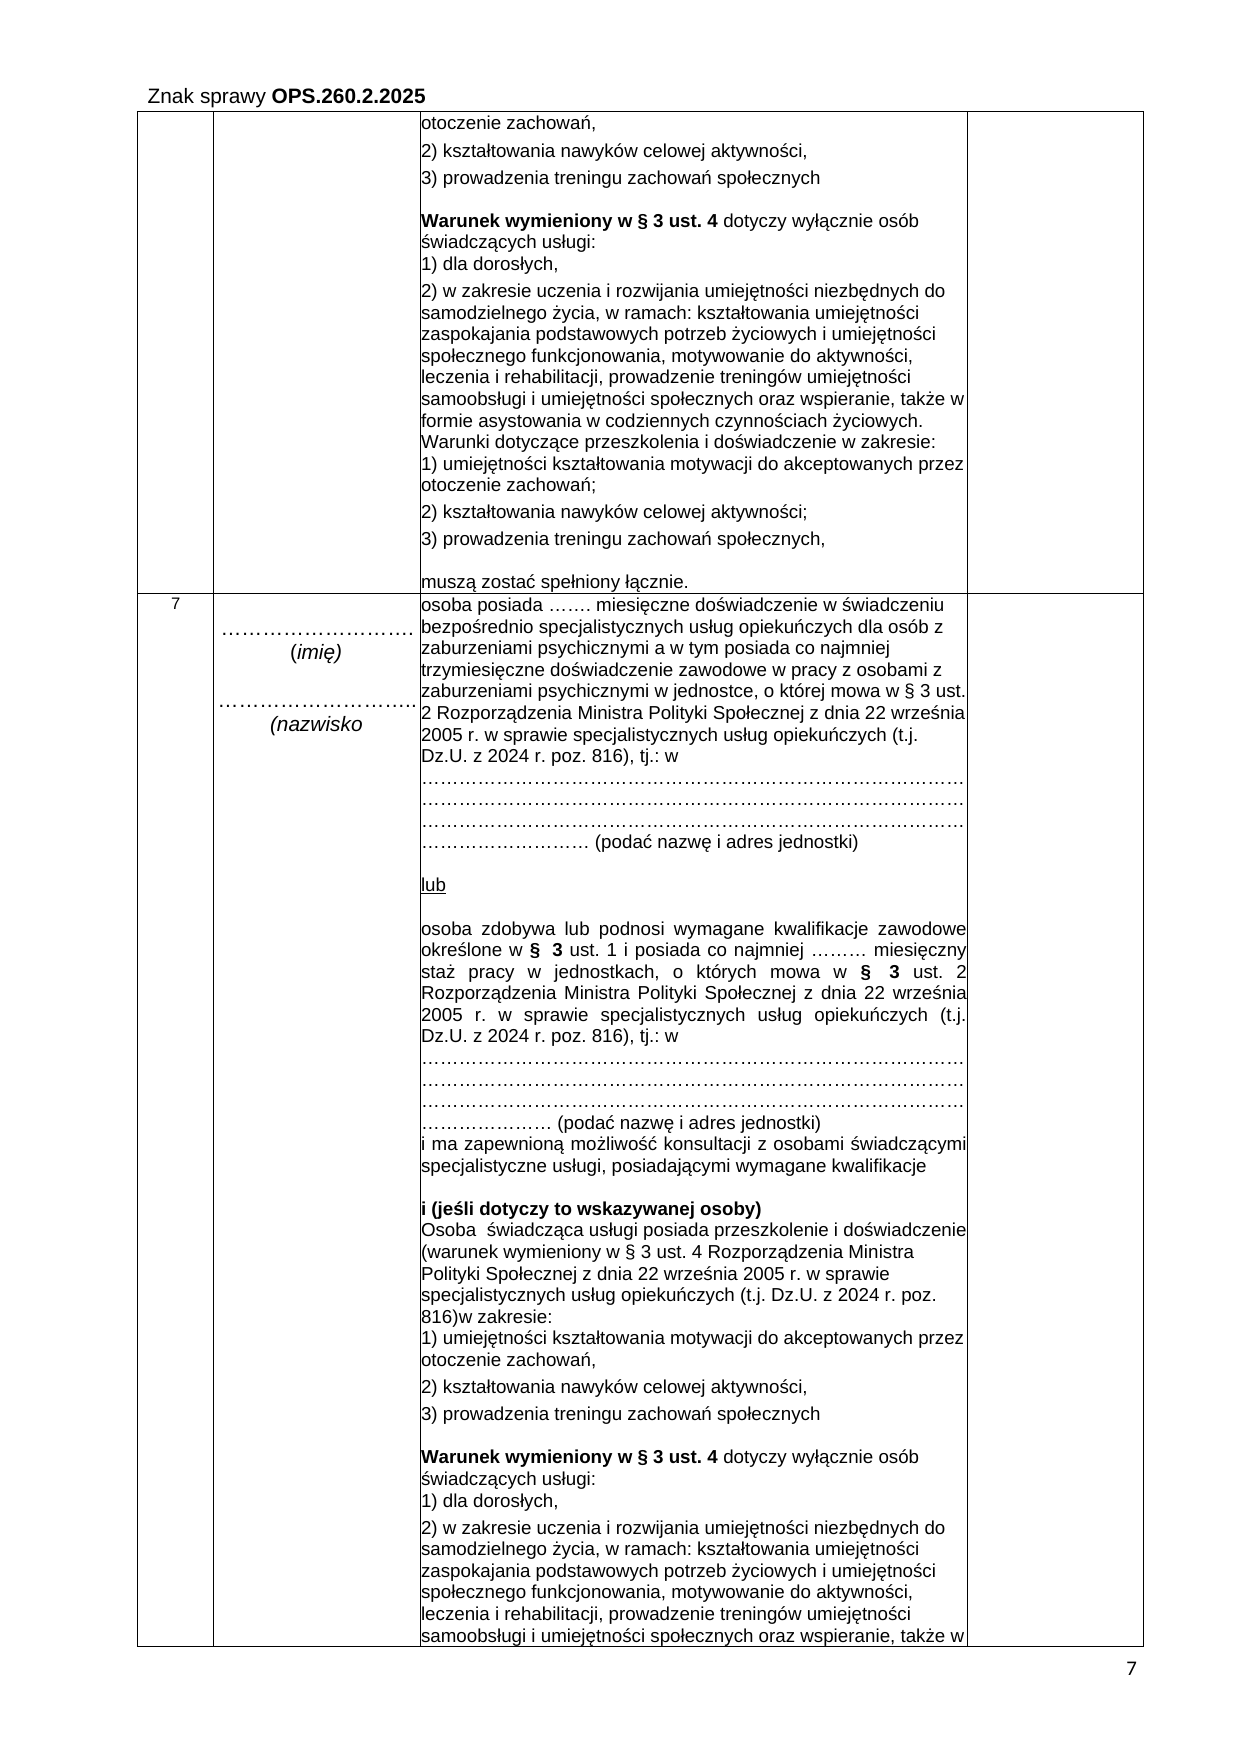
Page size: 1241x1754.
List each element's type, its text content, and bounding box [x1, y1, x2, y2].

table_cell [968, 112, 1143, 593]
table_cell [214, 594, 420, 1646]
table_cell 6 [138, 112, 213, 593]
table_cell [214, 112, 420, 593]
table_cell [421, 112, 967, 593]
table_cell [421, 594, 967, 1646]
table_cell [968, 594, 1143, 1646]
table_cell 7 [138, 594, 213, 1646]
